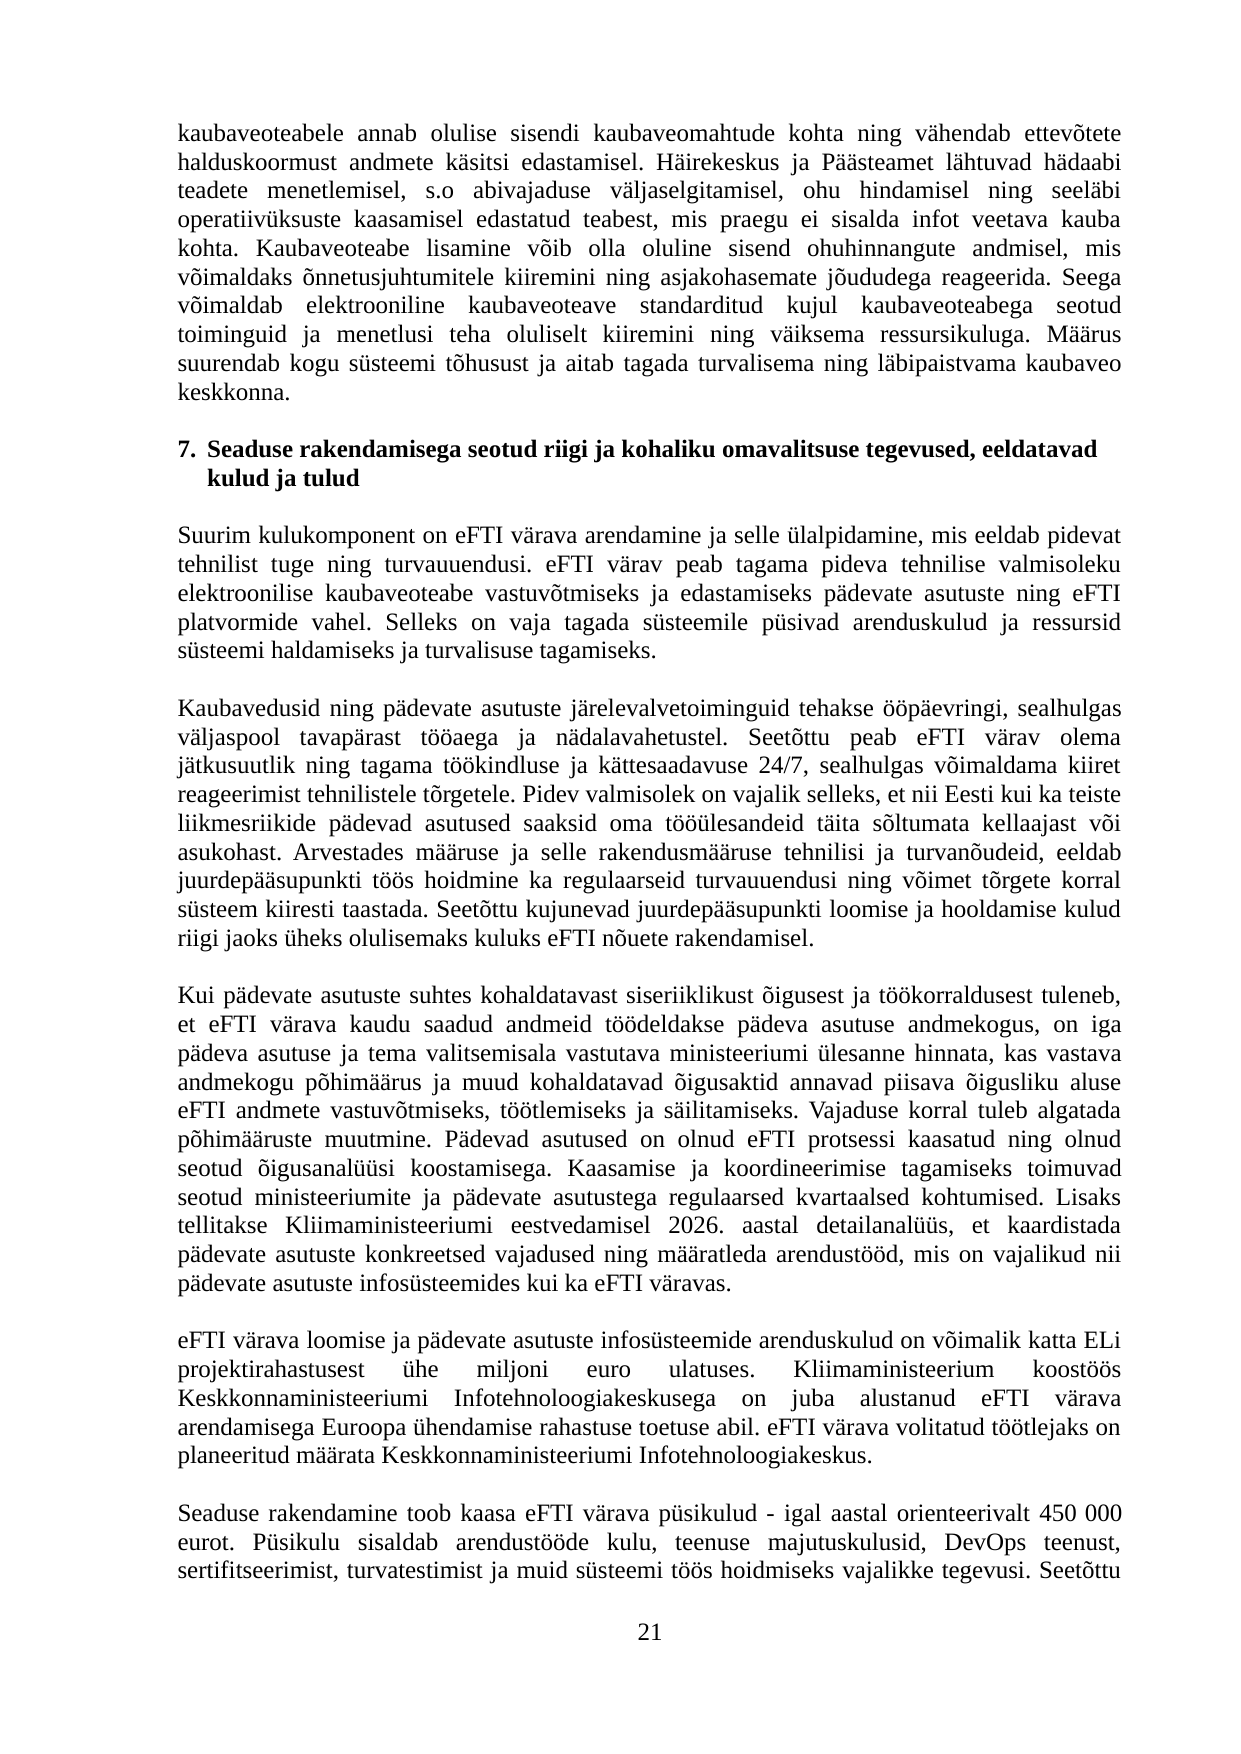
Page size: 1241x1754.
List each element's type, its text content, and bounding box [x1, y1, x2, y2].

text eFTI värava loomise ja pädevate asutuste infosüsteemide arenduskulud on võimalik katta ELi projektirahastusest ühe miljoni euro ulatuses. Kliimaministeerium koostöös Keskkonnaministeeriumi Infotehnoloogiakeskusega on juba alustanud eFTI värava arendamisega Euroopa ühendamise rahastuse toetuse abil. eFTI värava volitatud töötlejaks on planeeritud määrata Keskkonnaministeeriumi Infotehnoloogiakeskus. [177, 1326, 1122, 1469]
text Suurim kulukomponent on eFTI värava arendamine ja selle ülalpidamine, mis eeldab pidevat tehnilist tuge ning turvauuendusi. eFTI värav peab tagama pideva tehnilise valmisoleku elektroonilise kaubaveoteabe vastuvõtmiseks ja edastamiseks pädevate asutuste ning eFTI platvormide vahel. Selleks on vaja tagada süsteemile püsivad arenduskulud ja ressursid süsteemi haldamiseks ja turvalisuse tagamiseks. [177, 521, 1122, 664]
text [177, 118, 1122, 406]
text Kaubavedusid ning pädevate asutuste järelevalvetoiminguid tehakse ööpäevringi, sealhulgas väljaspool tavapärast tööaega ja nädalavahetustel. Seetõttu peab eFTI värav olema jätkusuutlik ning tagama töökindluse ja kättesaadavuse 24/7, sealhulgas võimaldama kiiret reageerimist tehnilistele tõrgetele. Pidev valmisolek on vajalik selleks, et nii Eesti kui ka teiste liikmesriikide pädevad asutused saaksid oma tööülesandeid täita sõltumata kellaajast või asukohast. Arvestades määruse ja selle rakendusmääruse tehnilisi ja turvanõudeid, eeldab juurdepääsupunkti töös hoidmine ka regulaarseid turvauuendusi ning võimet tõrgete korral süsteem kiiresti taastada. Seetõttu kujunevad juurdepääsupunkti loomise ja hooldamise kulud riigi jaoks üheks olulisemaks kuluks eFTI nõuete rakendamisel. [177, 693, 1122, 952]
list Seaduse rakendamisega seotud riigi ja kohaliku omavalitsuse tegevused, eeldatavad kulud ja tulud [177, 434, 1122, 492]
text Kui pädevate asutuste suhtes kohaldatavast siseriiklikust õigusest ja töökorraldusest tuleneb, et eFTI värava kaudu saadud andmeid töödeldakse pädeva asutuse andmekogus, on iga pädeva asutuse ja tema valitsemisala vastutava ministeeriumi ülesanne hinnata, kas vastava andmekogu põhimäärus ja muud kohaldatavad õigusaktid annavad piisava õigusliku aluse eFTI andmete vastuvõtmiseks, töötlemiseks ja säilitamiseks. Vajaduse korral tuleb algatada põhimääruste muutmine. Pädevad asutused on olnud eFTI protsessi kaasatud ning olnud seotud õigusanalüüsi koostamisega. Kaasamise ja koordineerimise tagamiseks toimuvad seotud ministeeriumite ja pädevate asutustega regulaarsed kvartaalsed kohtumised. Lisaks tellitakse Kliimaministeeriumi eestvedamisel 2026. aastal detailanalüüs, et kaardistada pädevate asutuste konkreetsed vajadused ning määratleda arendustööd, mis on vajalikud nii pädevate asutuste infosüsteemides kui ka eFTI väravas. [177, 981, 1122, 1297]
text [177, 1498, 1122, 1584]
